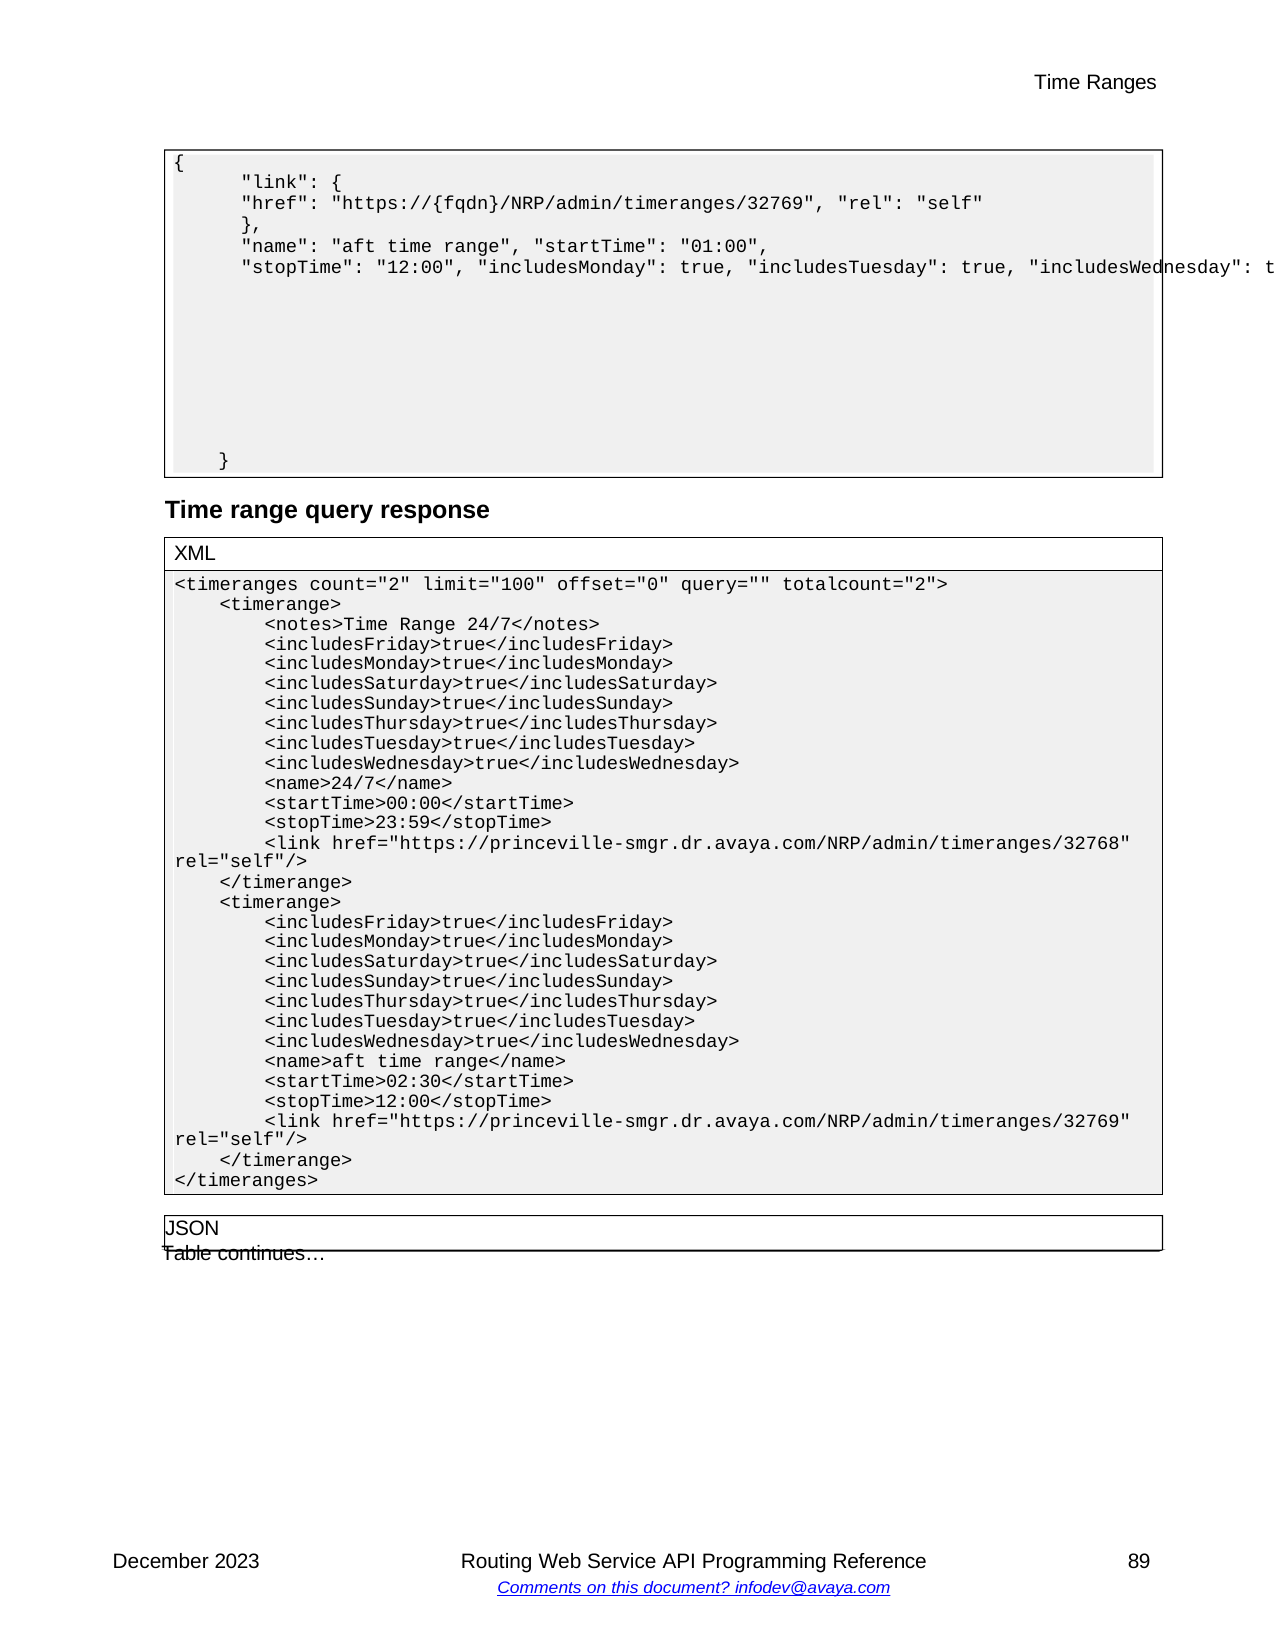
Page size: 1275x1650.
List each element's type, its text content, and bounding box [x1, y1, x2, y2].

text Time range query response [164, 164, 1254, 523]
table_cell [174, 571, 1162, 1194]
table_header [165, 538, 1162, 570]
text Time Ranges [96, 70, 1157, 94]
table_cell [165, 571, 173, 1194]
